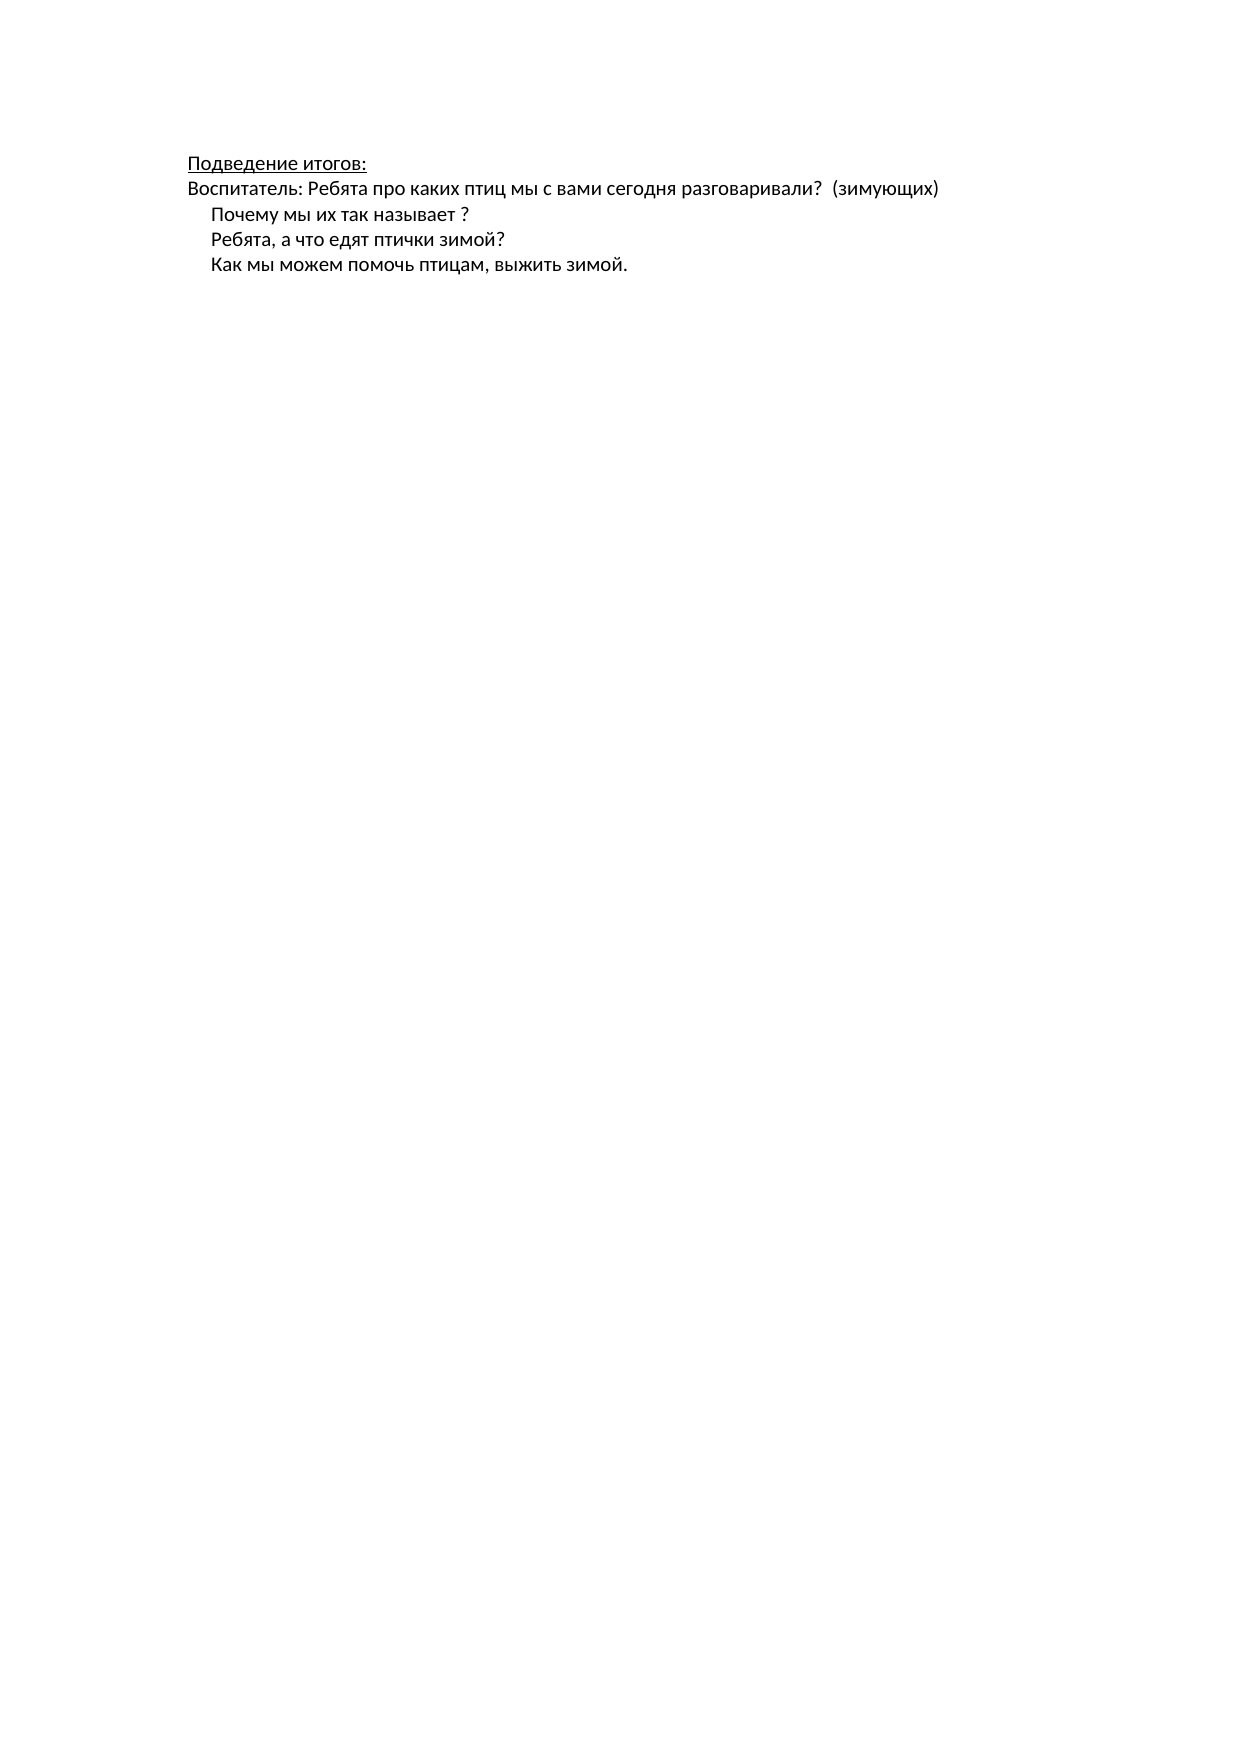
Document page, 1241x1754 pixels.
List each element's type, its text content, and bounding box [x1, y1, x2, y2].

text Воспитатель: Ребята про каких птиц мы с вами сегодня разговаривали? (зимующих) [187, 175, 1053, 201]
text Как мы можем помочь птицам, выжить зимой. [187, 252, 1053, 277]
text Подведение итогов: [187, 150, 1053, 175]
text Почему мы их так называет ? [187, 201, 1053, 226]
text Ребята, а что едят птички зимой? [187, 226, 1053, 252]
